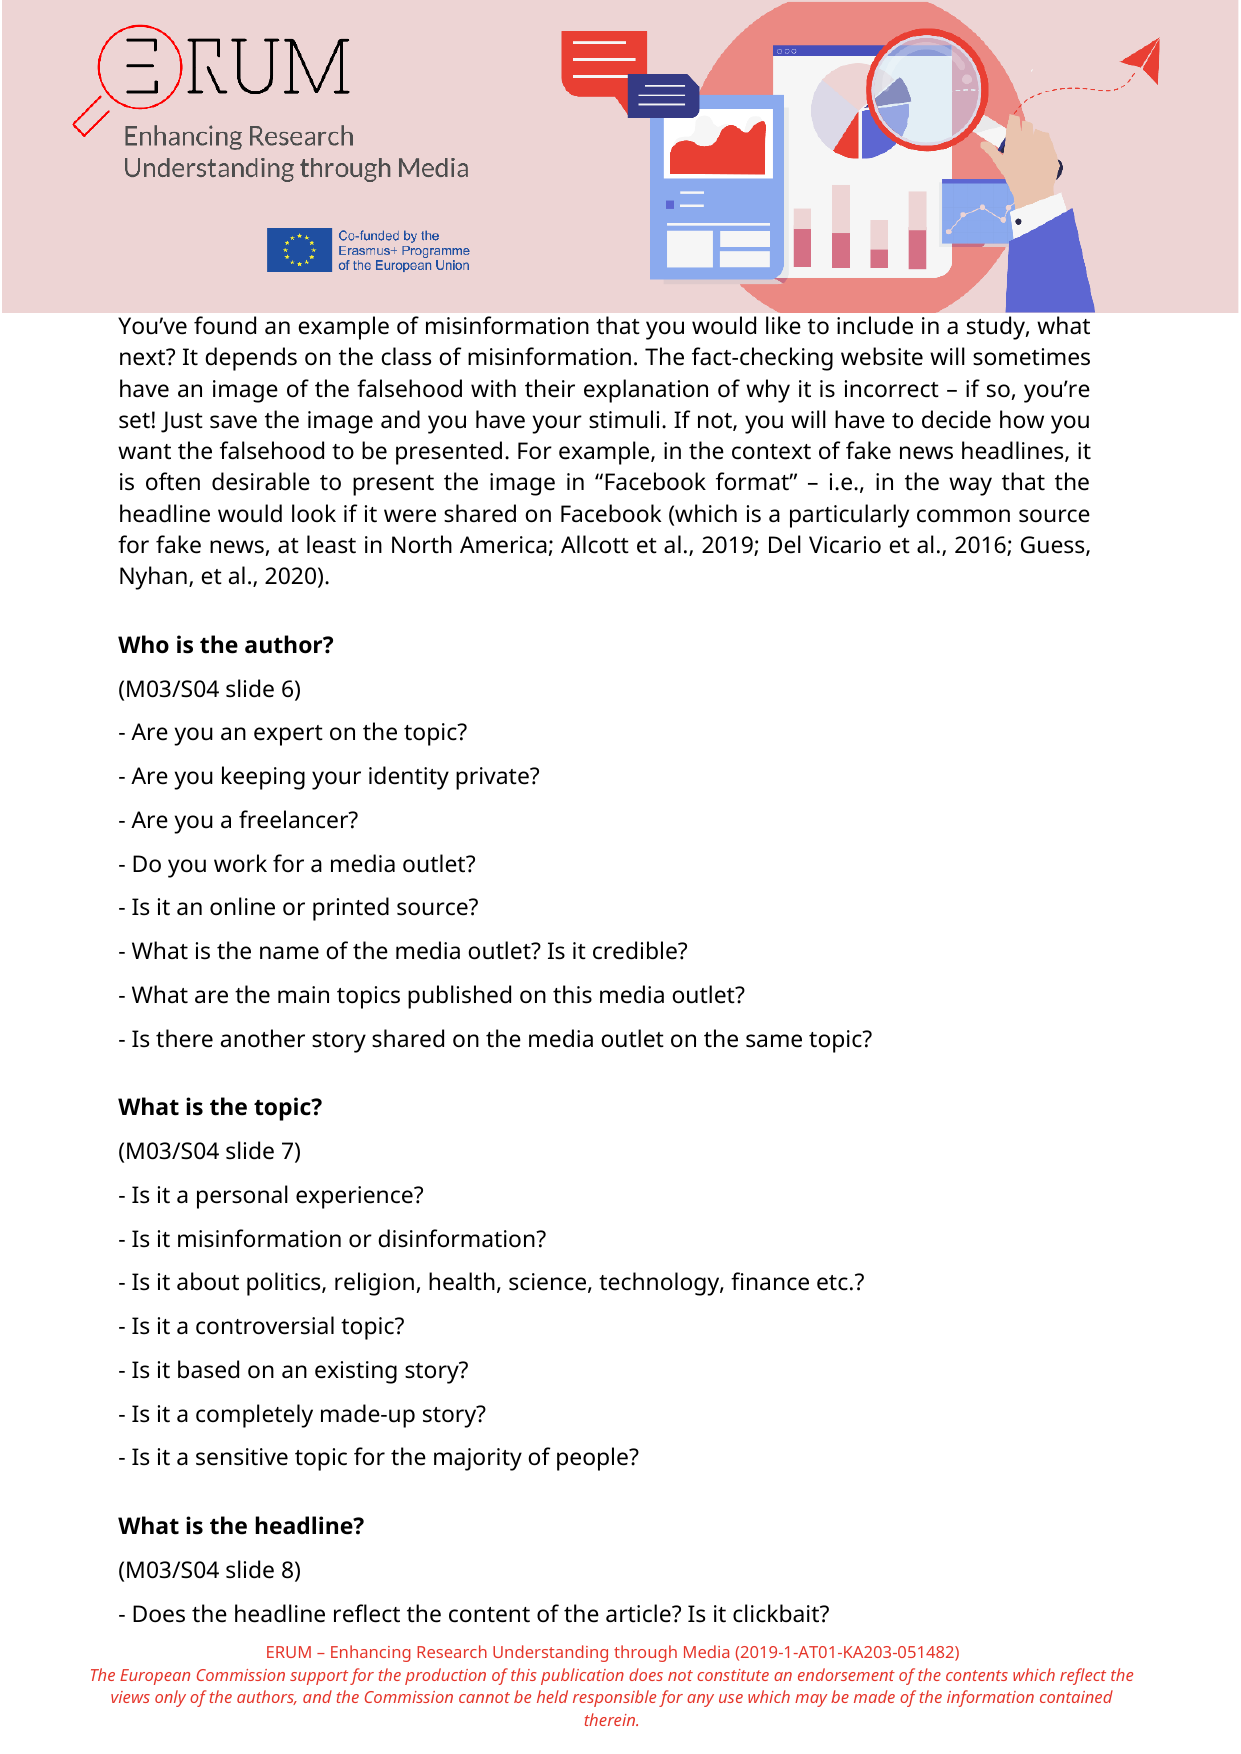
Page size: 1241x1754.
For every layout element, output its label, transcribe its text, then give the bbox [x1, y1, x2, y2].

text - What are the main topics published on this media outlet? [118, 979, 1093, 1010]
text (M03/S04 slide 6) [118, 673, 1093, 704]
text - Is it a controversial topic? [118, 1310, 1093, 1341]
text - Are you keeping your identity private? [118, 760, 1093, 791]
text What is the headline? [118, 1510, 1093, 1541]
text - Is it misinformation or disinformation? [118, 1223, 1093, 1254]
text - Does the headline reflect the content of the article? Is it clickbait? [118, 1598, 1093, 1629]
text Who is the author? [118, 629, 1093, 660]
text - Are you an expert on the topic? [118, 716, 1093, 748]
text - Is there another story shared on the media outlet on the same topic? [118, 1023, 1093, 1054]
text - Do you work for a media outlet? [118, 848, 1093, 879]
text What is the topic? [118, 1091, 1093, 1123]
text - Is it based on an existing story? [118, 1354, 1093, 1385]
picture [0, 0, 1241, 313]
text - Are you a freelancer? [118, 804, 1093, 835]
text - Is it an online or printed source? [118, 891, 1093, 923]
text - Is it a personal experience? [118, 1179, 1093, 1210]
text (M03/S04 slide 8) [118, 1554, 1093, 1585]
text - Is it a completely made-up story? [118, 1398, 1093, 1429]
text You’ve found an example of misinformation that you would like to include in a study, what next? It depends on the class of misinformation. The fact-checking website will sometimes have an image of the falsehood with their explanation of why it is incorrect – if so, you’re set! Just save the image and you have your stimuli. If not, you will have to decide how you want the falsehood to be presented. For example, in the context of fake news headlines, it is often desirable to present the image in “Facebook format” – i.e., in the way that the headline would look if it were shared on Facebook (which is a particularly common source for fake news, at least in North America; Allcott et al., 2019; Del Vicario et al., 2016; Guess, Nyhan, et al., 2020). [118, 310, 1093, 591]
text - What is the name of the media outlet? Is it credible? [118, 935, 1093, 966]
text (M03/S04 slide 7) [118, 1135, 1093, 1166]
text - Is it a sensitive topic for the majority of people? [118, 1441, 1093, 1473]
text - Is it about politics, religion, health, science, technology, finance etc.? [118, 1266, 1093, 1298]
